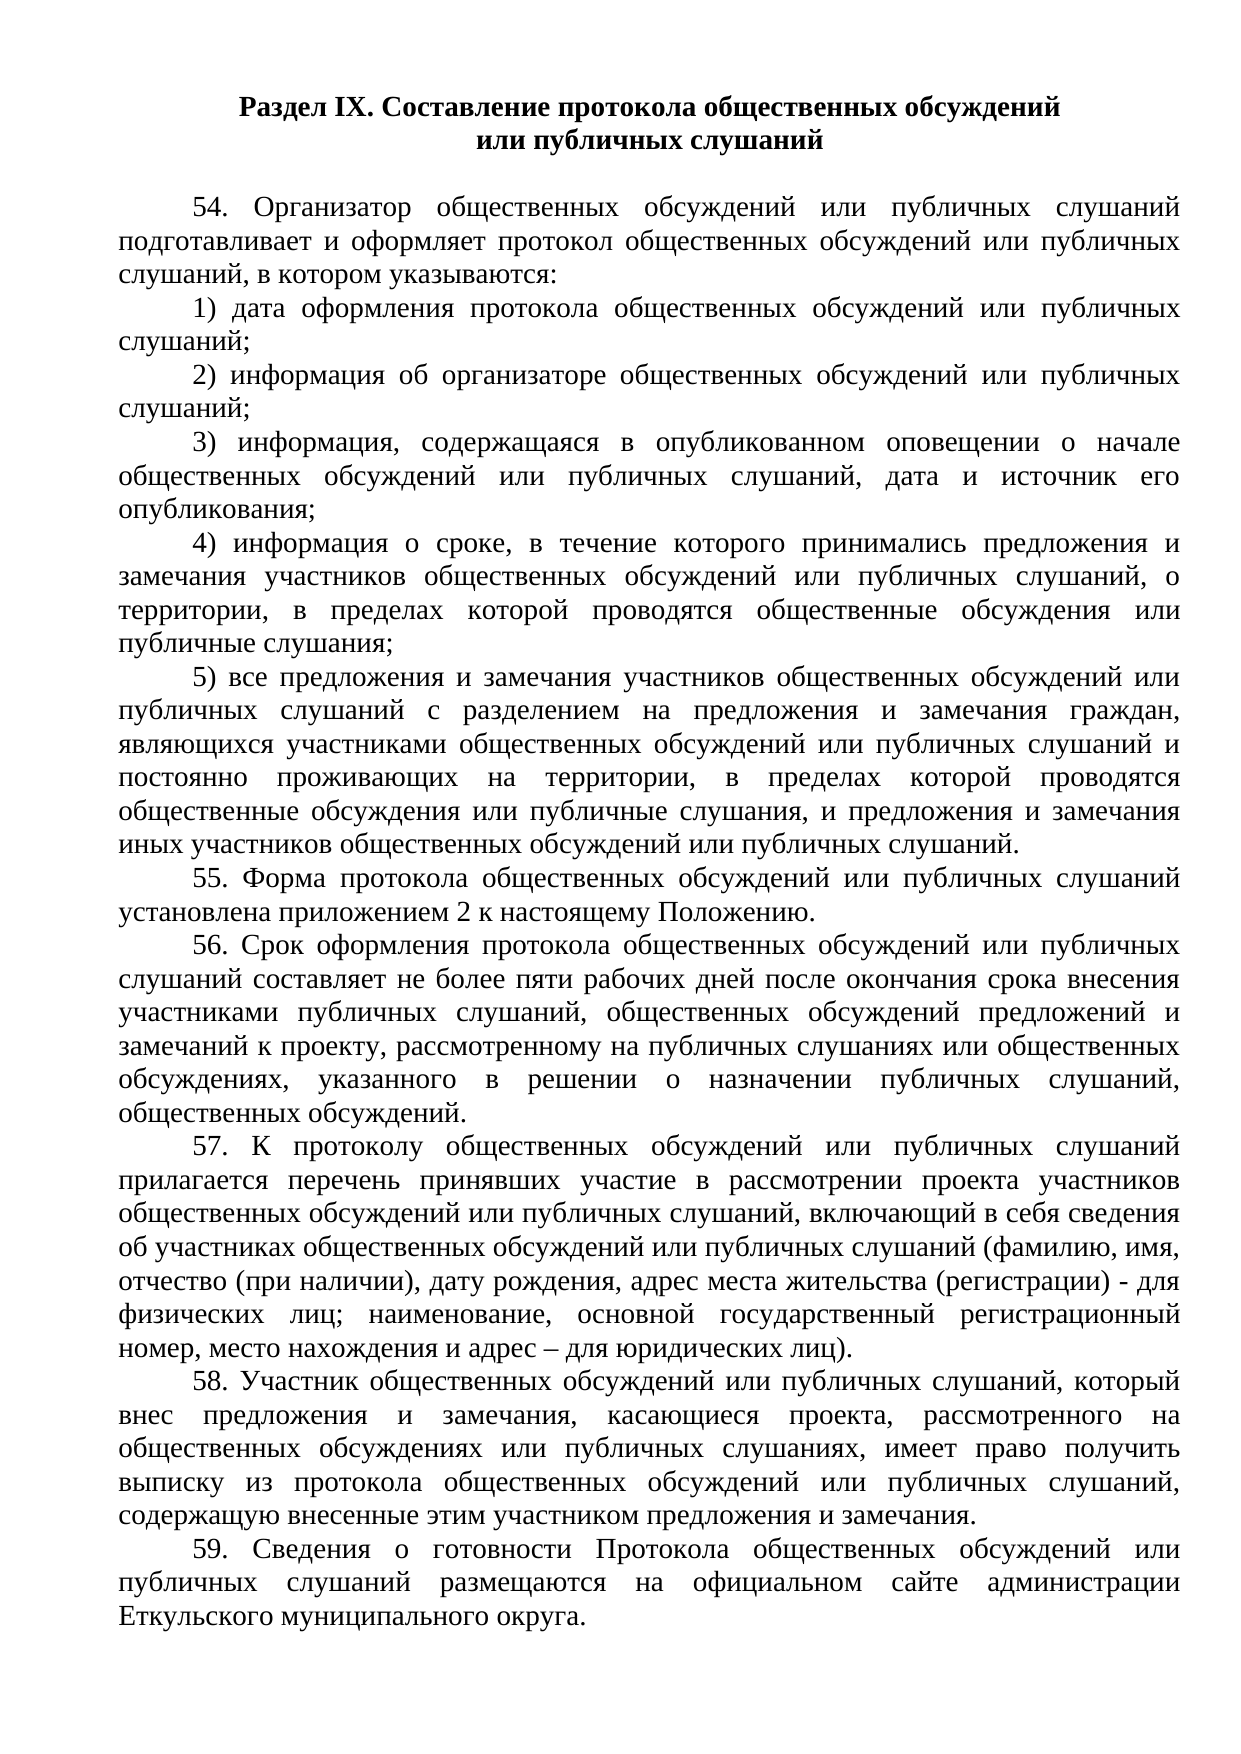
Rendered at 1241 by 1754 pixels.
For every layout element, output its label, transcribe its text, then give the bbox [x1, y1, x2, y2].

text 55. Форма протокола общественных обсуждений или публичных слушаний установлена приложением 2 к настоящему Положению. [118, 860, 1181, 927]
text 54. Организатор общественных обсуждений или публичных слушаний подготавливает и оформляет протокол общественных обсуждений или публичных слушаний, в котором указываются: [118, 189, 1181, 290]
text 59. Сведения о готовности Протокола общественных обсуждений или публичных слушаний размещаются на официальном сайте администрации Еткульского муниципального округа. [118, 1531, 1181, 1632]
text 3) информация, содержащаяся в опубликованном оповещении о начале общественных обсуждений или публичных слушаний, дата и источник его опубликования; [118, 424, 1181, 525]
text 57. К протоколу общественных обсуждений или публичных слушаний прилагается перечень принявших участие в рассмотрении проекта участников общественных обсуждений или публичных слушаний, включающий в себя сведения об участниках общественных обсуждений или публичных слушаний (фамилию, имя, отчество (при наличии), дату рождения, адрес места жительства (регистрации) - для физических лиц; наименование, основной государственный регистрационный номер, место нахождения и адрес – для юридических лиц). [118, 1128, 1181, 1363]
text 1) дата оформления протокола общественных обсуждений или публичных слушаний; [118, 290, 1181, 357]
text 4) информация о сроке, в течение которого принимались предложения и замечания участников общественных обсуждений или публичных слушаний, о территории, в пределах которой проводятся общественные обсуждения или публичные слушания; [118, 525, 1181, 659]
text Раздел IX. Составление протокола общественных обсуждений [118, 89, 1181, 122]
text 5) все предложения и замечания участников общественных обсуждений или публичных слушаний с разделением на предложения и замечания граждан, являющихся участниками общественных обсуждений или публичных слушаний и постоянно проживающих на территории, в пределах которой проводятся общественные обсуждения или публичные слушания, и предложения и замечания иных участников общественных обсуждений или публичных слушаний. [118, 659, 1181, 860]
text 2) информация об организаторе общественных обсуждений или публичных слушаний; [118, 357, 1181, 424]
text 56. Срок оформления протокола общественных обсуждений или публичных слушаний составляет не более пяти рабочих дней после окончания срока внесения участниками публичных слушаний, общественных обсуждений предложений и замечаний к проекту, рассмотренному на публичных слушаниях или общественных обсуждениях, указанного в решении о назначении публичных слушаний, общественных обсуждений. [118, 927, 1181, 1128]
text 58. Участник общественных обсуждений или публичных слушаний, который внес предложения и замечания, касающиеся проекта, рассмотренного на общественных обсуждениях или публичных слушаниях, имеет право получить выписку из протокола общественных обсуждений или публичных слушаний, содержащую внесенные этим участником предложения и замечания. [118, 1363, 1181, 1531]
text или публичных слушаний [118, 122, 1181, 156]
